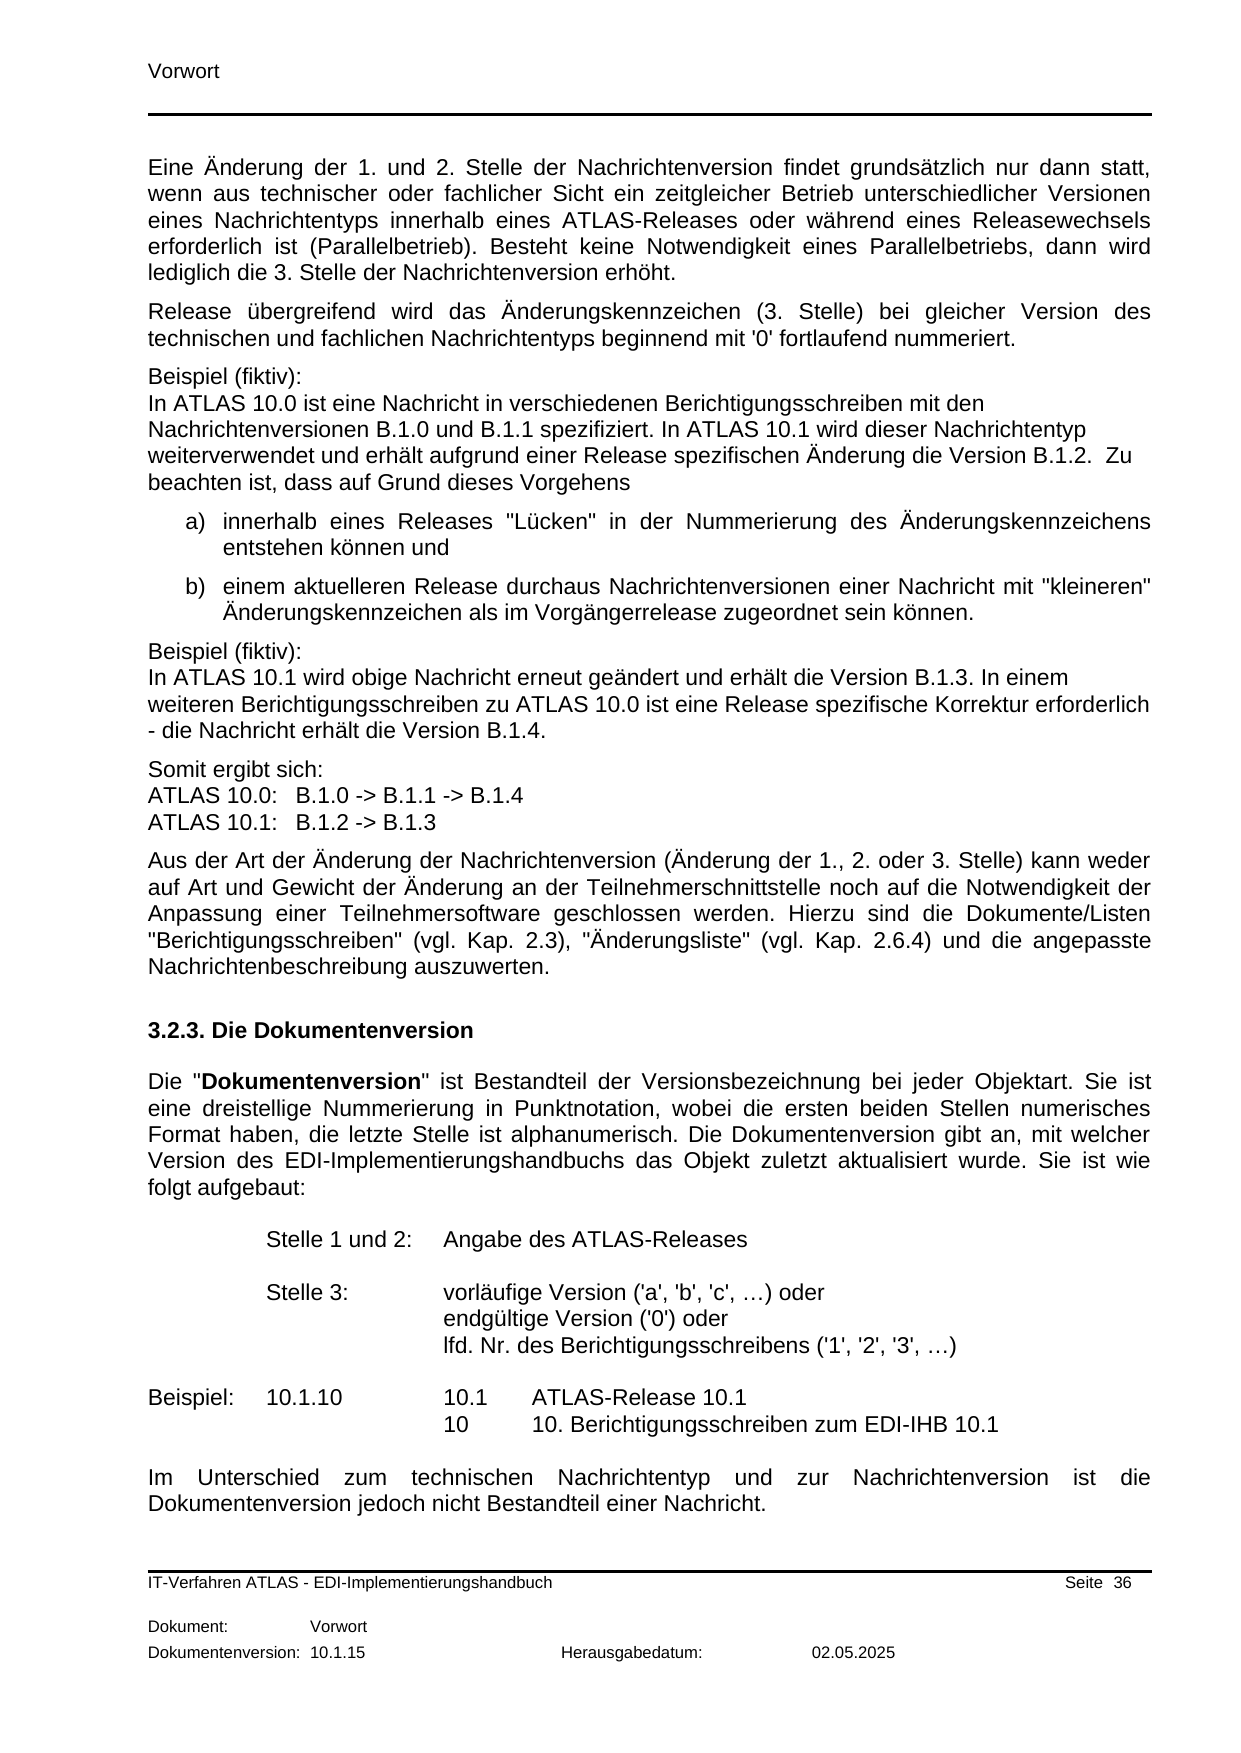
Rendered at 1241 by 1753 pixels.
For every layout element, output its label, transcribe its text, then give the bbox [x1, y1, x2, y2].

text Beispiel: 10.1.10 10.1 ATLAS-Release 10.1 [148, 1384, 1152, 1411]
text Aus der Art der Änderung der Nachrichtenversion (Änderung der 1., 2. oder 3. Stelle) kann weder auf Art und Gewicht der Änderung an der Teilnehmerschnittstelle noch auf die Notwendigkeit der Anpassung einer Teilnehmersoftware geschlossen werden. Hierzu sind die Dokumente/Listen "Berichtigungsschreiben" (vgl. Kap. 2.3), "Änderungsliste" (vgl. Kap. 2.6.4) und die angepasste Nachrichtenbeschreibung auszuwerten. [148, 847, 1152, 979]
text Im Unterschied zum technischen Nachrichtentyp und zur Nachrichtenversion ist die Dokumentenversion jedoch nicht Bestandteil einer Nachricht. [148, 1463, 1152, 1516]
text Stelle 1 und 2: Angabe des ATLAS-Releases [266, 1226, 1152, 1253]
list einem aktuelleren Release durchaus Nachrichtenversionen einer Nachricht mit "kleineren" Änderungskennzeichen als im Vorgängerrelease zugeordnet sein können. [185, 573, 1152, 626]
list innerhalb eines Releases "Lücken" in der Nummerierung des Änderungskennzeichens entstehen können und [185, 508, 1152, 560]
text endgültige Version ('0') oder [266, 1305, 1152, 1332]
text Eine Änderung der 1. und 2. Stelle der Nachrichtenversion findet grundsätzlich nur dann statt, wenn aus technischer oder fachlicher Sicht ein zeitgleicher Betrieb unterschiedlicher Versionen eines Nachrichtentyps innerhalb eines ATLAS-Releases oder während eines Releasewechsels erforderlich ist (Parallelbetrieb). Besteht keine Notwendigkeit eines Parallelbetriebs, dann wird lediglich die 3. Stelle der Nachrichtenversion erhöht. [148, 154, 1152, 286]
text Release übergreifend wird das Änderungskennzeichen (3. Stelle) bei gleicher Version des technischen und fachlichen Nachrichtentyps beginnend mit '0' fortlaufend nummeriert. [148, 298, 1152, 351]
text Beispiel (fiktiv): In ATLAS 10.0 ist eine Nachricht in verschiedenen Berichtigungsschreiben mit den Nachrichtenversionen B.1.0 und B.1.1 spezifiziert. In ATLAS 10.1 wird dieser Nachrichtentyp weiterverwendet und erhält aufgrund einer Release spezifischen Änderung die Version B.1.2. Zu beachten ist, dass auf Grund dieses Vorgehens [148, 363, 1152, 495]
text lfd. Nr. des Berichtigungsschreibens ('1', '2', '3', …) [266, 1332, 1152, 1358]
text Somit ergibt sich: ATLAS 10.0: B.1.0 -> B.1.1 -> B.1.4 ATLAS 10.1: B.1.2 -> B.1.3 [148, 756, 1152, 835]
text Die "Dokumentenversion" ist Bestandteil der Versionsbezeichnung bei jeder Objektart. Sie ist eine dreistellige Nummerierung in Punktnotation, wobei die ersten beiden Stellen numerisches Format haben, die letzte Stelle ist alphanumerisch. Die Dokumentenversion gibt an, mit welcher Version des EDI-Implementierungshandbuchs das Objekt zuletzt aktualisiert wurde. Sie ist wie folgt aufgebaut: [148, 1068, 1152, 1200]
text Beispiel (fiktiv): In ATLAS 10.1 wird obige Nachricht erneut geändert und erhält die Version B.1.3. In einem weiteren Berichtigungsschreiben zu ATLAS 10.0 ist eine Release spezifische Korrektur erforderlich - die Nachricht erhält die Version B.1.4. [148, 638, 1152, 743]
text Stelle 3: vorläufige Version ('a', 'b', 'c', …) oder [266, 1279, 1152, 1305]
text 10 10. Berichtigungsschreiben zum EDI-IHB 10.1 [148, 1411, 1152, 1437]
subtitle Die Dokumentenversion [148, 1017, 1152, 1043]
